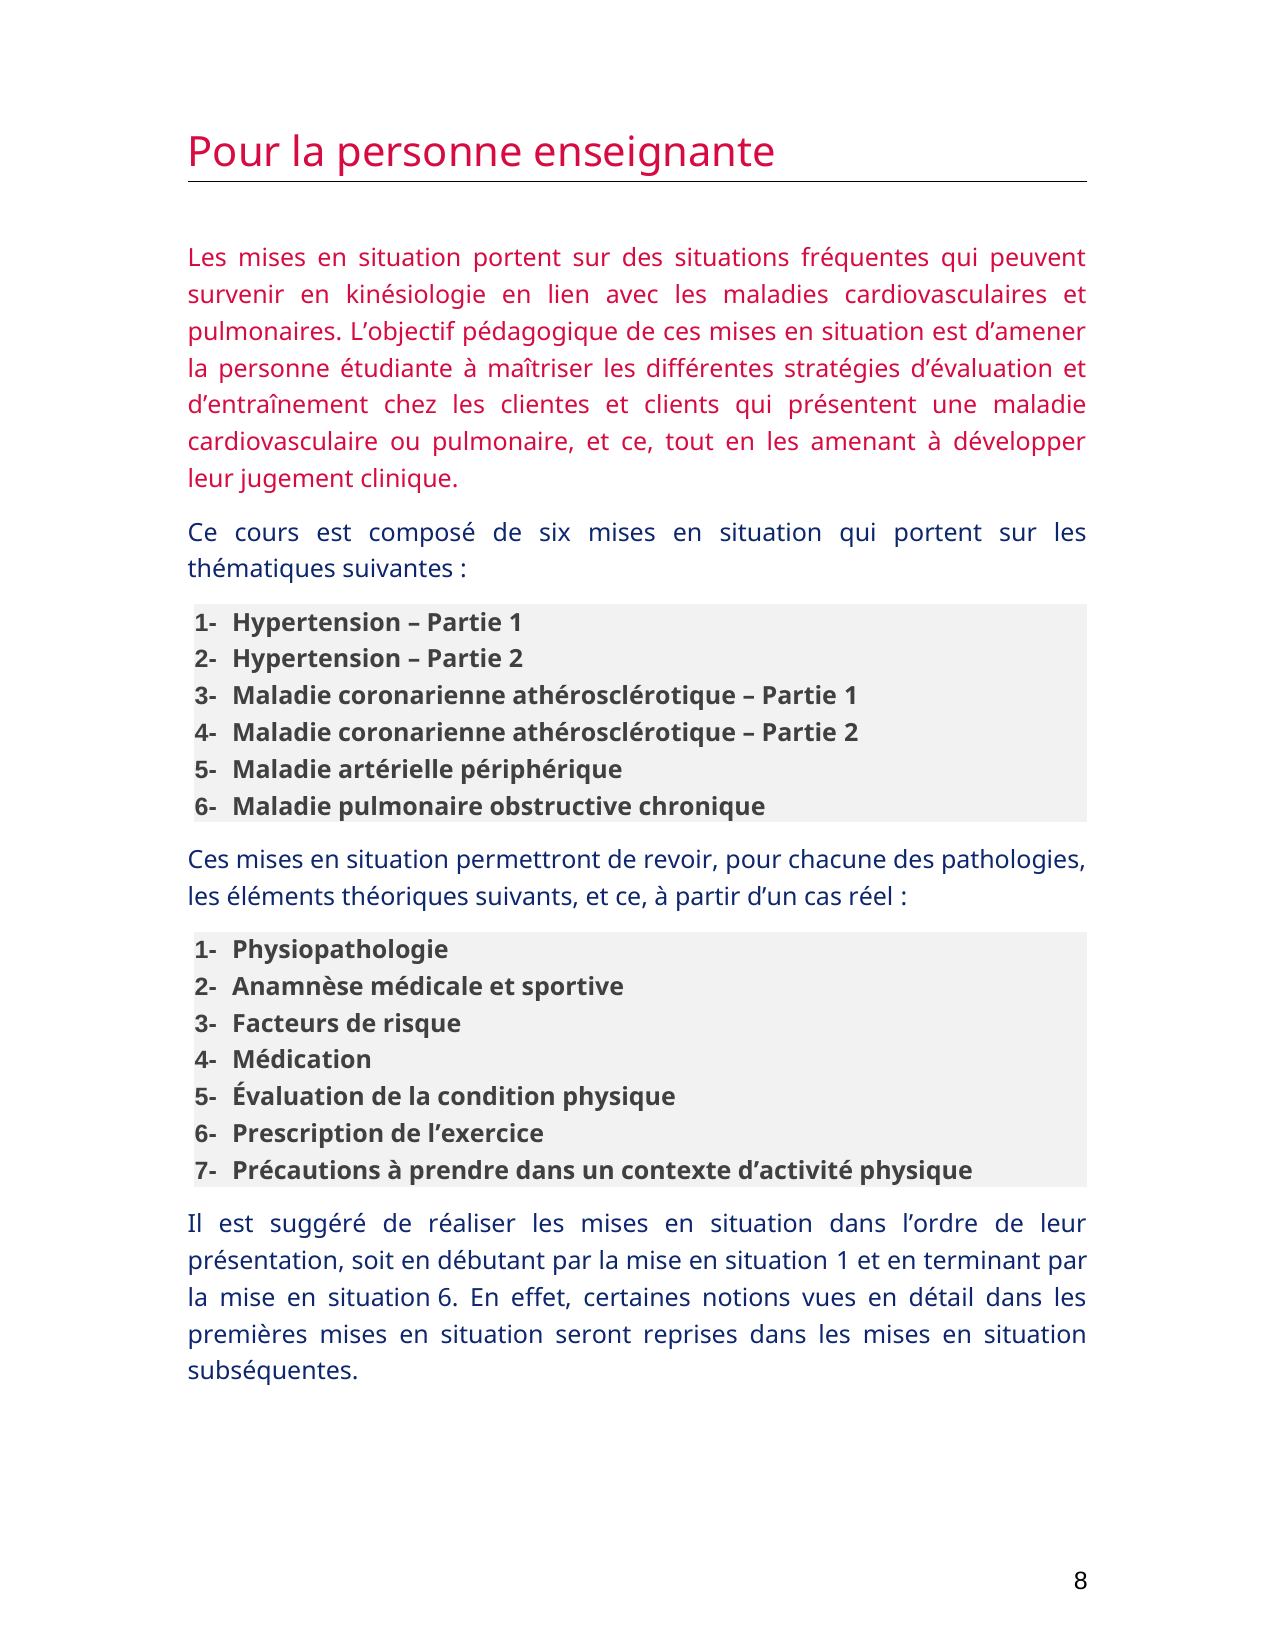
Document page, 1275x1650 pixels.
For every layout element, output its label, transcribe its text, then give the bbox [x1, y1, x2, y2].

list Maladie coronarienne athérosclérotique – Partie 2 [194, 715, 1087, 749]
list Hypertension – Partie 1 [194, 604, 1087, 638]
subtitle Pour la personne enseignante [187, 122, 1087, 182]
list Maladie pulmonaire obstructive chronique [194, 788, 1087, 822]
list Physiopathologie [194, 932, 1087, 966]
text Il est suggéré de réaliser les mises en situation dans l’ordre de leur présentation, soit en débutant par la mise en situation 1 et en terminant par la mise en situation 6. En effet, certaines notions vues en détail dans les premières mises en situation seront reprises dans les mises en situation subséquentes. [187, 1206, 1087, 1387]
list Facteurs de risque [194, 1005, 1087, 1039]
list Maladie coronarienne athérosclérotique – Partie 1 [194, 678, 1087, 712]
text Ce cours est composé de six mises en situation qui portent sur les thématiques suivantes : [187, 514, 1087, 585]
list Maladie artérielle périphérique [194, 751, 1087, 786]
text Les mises en situation portent sur des situations fréquentes qui peuvent survenir en kinésiologie en lien avec les maladies cardiovasculaires et pulmonaires. L’objectif pédagogique de ces mises en situation est d’amener la personne étudiante à maîtriser les différentes stratégies d’évaluation et d’entraînement chez les clientes et clients qui présentent une maladie cardiovasculaire ou pulmonaire, et ce, tout en les amenant à développer leur jugement clinique. [187, 240, 1087, 495]
list Anamnèse médicale et sportive [194, 969, 1087, 1003]
list Médication [194, 1042, 1087, 1076]
list Précautions à prendre dans un contexte d’activité physique [194, 1152, 1087, 1187]
list Évaluation de la condition physique [194, 1079, 1087, 1113]
text Ces mises en situation permettront de revoir, pour chacune des pathologies, les éléments théoriques suivants, et ce, à partir d’un cas réel : [187, 842, 1087, 912]
list Prescription de l’exercice [194, 1116, 1087, 1150]
list Hypertension – Partie 2 [194, 641, 1087, 675]
